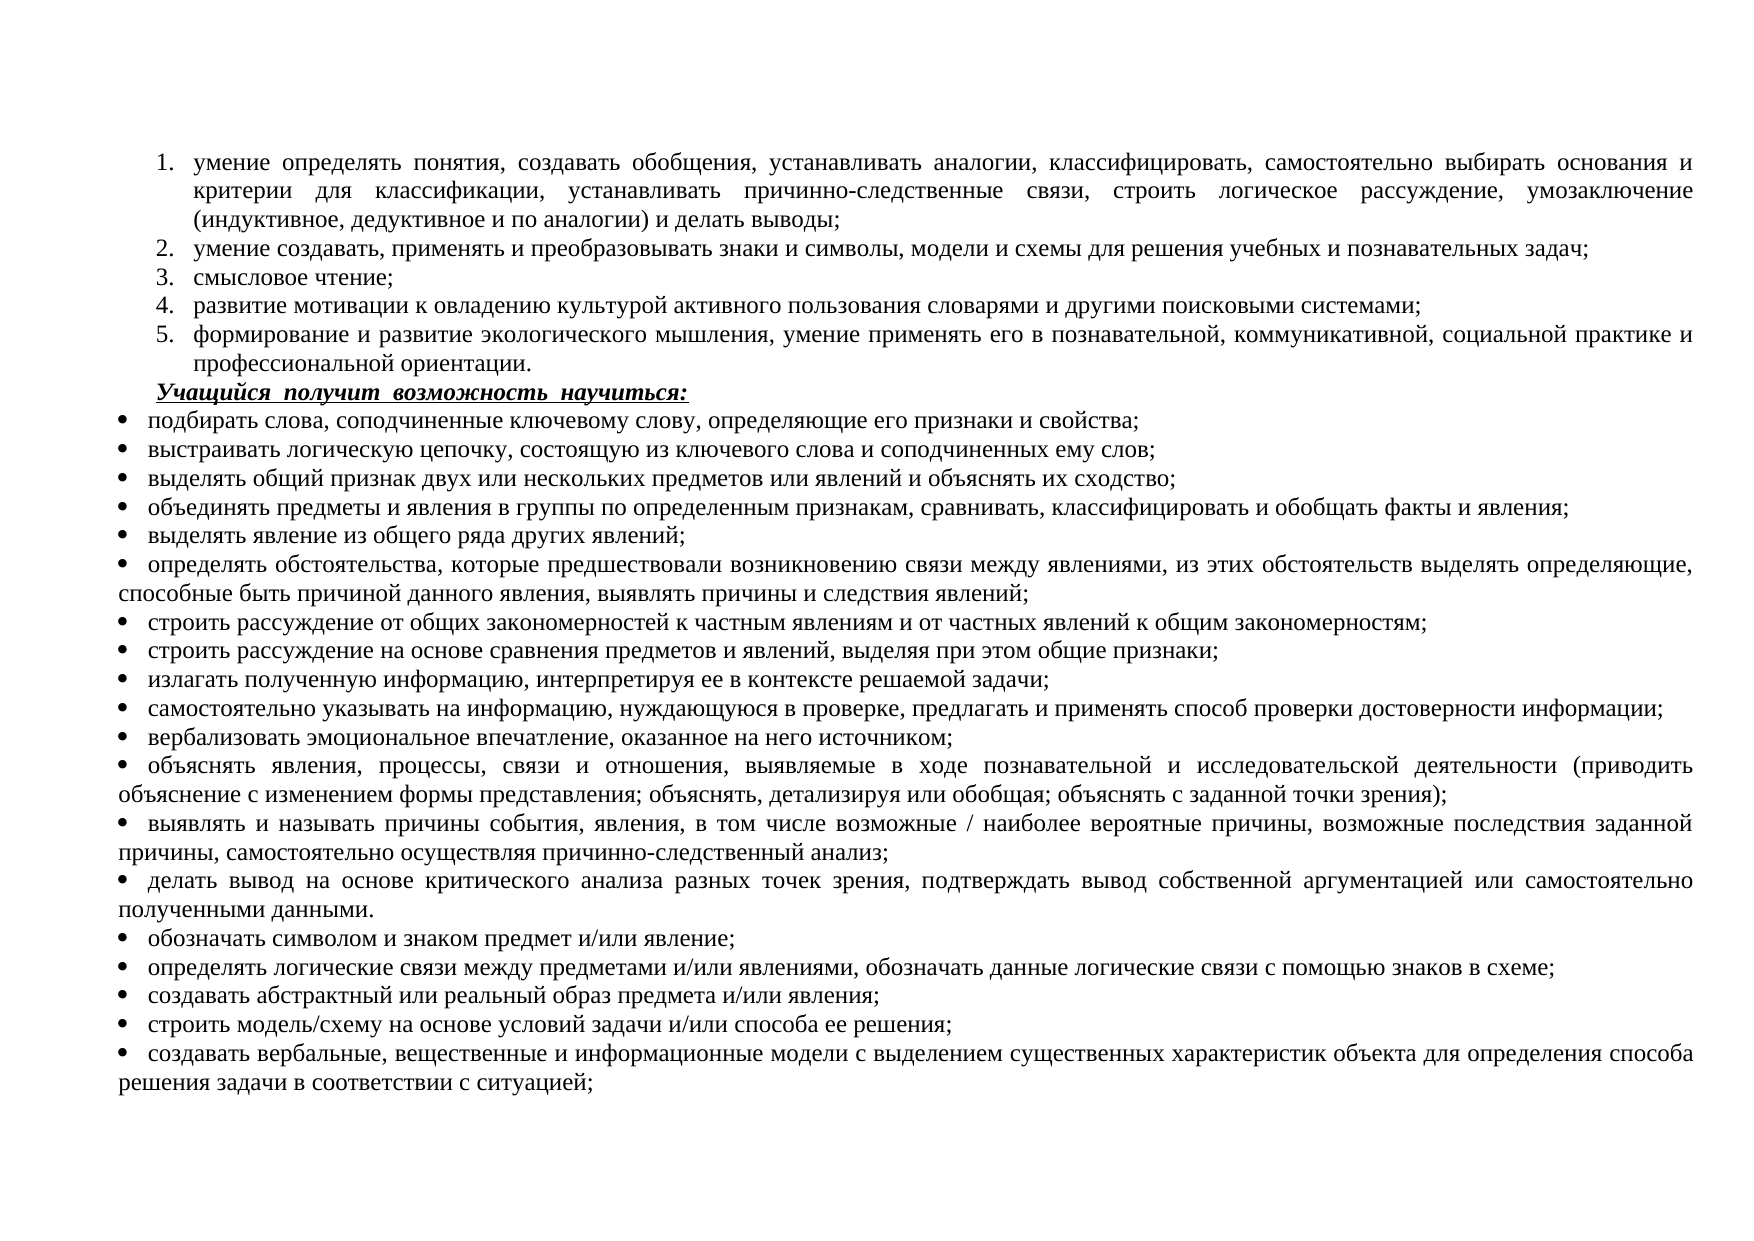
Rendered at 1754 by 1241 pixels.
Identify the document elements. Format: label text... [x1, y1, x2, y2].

list строить рассуждение от общих закономерностей к частным явлениям и от частных явлений к общим закономерностям; [118, 607, 1695, 636]
list излагать полученную информацию, интерпретируя ее в контексте решаемой задачи; [118, 664, 1695, 693]
list объединять предметы и явления в группы по определенным признакам, сравнивать, классифицировать и обобщать факты и явления; [118, 492, 1695, 521]
list выявлять и называть причины события, явления, в том числе возможные / наиболее вероятные причины, возможные последствия заданной причины, самостоятельно осуществляя причинно-следственный анализ; [118, 808, 1695, 866]
list обозначать символом и знаком предмет и/или явление; [118, 923, 1695, 952]
list развитие мотивации к овладению культурой активного пользования словарями и другими поисковыми системами; [156, 291, 1695, 319]
list определять логические связи между предметами и/или явлениями, обозначать данные логические связи с помощью знаков в схеме; [118, 952, 1695, 981]
list вербализовать эмоциональное впечатление, оказанное на него источником; [118, 722, 1695, 751]
text Учащийся получит возможность научиться: [156, 377, 1695, 406]
list строить рассуждение на основе сравнения предметов и явлений, выделяя при этом общие признаки; [118, 636, 1695, 664]
list выделять явление из общего ряда других явлений; [118, 521, 1695, 549]
list объяснять явления, процессы, связи и отношения, выявляемые в ходе познавательной и исследовательской деятельности (приводить объяснение с изменением формы представления; объяснять, детализируя или обобщая; объяснять с заданной точки зрения); [118, 751, 1695, 808]
list подбирать слова, соподчиненные ключевому слову, определяющие его признаки и свойства; [118, 406, 1695, 434]
list самостоятельно указывать на информацию, нуждающуюся в проверке, предлагать и применять способ проверки достоверности информации; [118, 693, 1695, 722]
list формирование и развитие экологического мышления, умение применять его в познавательной, коммуникативной, социальной практике и профессиональной ориентации. [156, 319, 1695, 377]
list определять обстоятельства, которые предшествовали возникновению связи между явлениями, из этих обстоятельств выделять определяющие, способные быть причиной данного явления, выявлять причины и следствия явлений; [118, 549, 1695, 607]
list выстраивать логическую цепочку, состоящую из ключевого слова и соподчиненных ему слов; [118, 434, 1695, 463]
list создавать абстрактный или реальный образ предмета и/или явления; [118, 981, 1695, 1009]
list строить модель/схему на основе условий задачи и/или способа ее решения; [118, 1009, 1695, 1038]
list умение создавать, применять и преобразовывать знаки и символы, модели и схемы для решения учебных и познавательных задач; [156, 233, 1695, 262]
list умение определять понятия, создавать обобщения, устанавливать аналогии, классифицировать, самостоятельно выбирать основания и критерии для классификации, устанавливать причинно-следственные связи, строить логическое рассуждение, умозаключение (индуктивное, дедуктивное и по аналогии) и делать выводы; [156, 147, 1695, 233]
list выделять общий признак двух или нескольких предметов или явлений и объяснять их сходство; [118, 463, 1695, 492]
list создавать вербальные, вещественные и информационные модели с выделением существенных характеристик объекта для определения способа решения задачи в соответствии с ситуацией; [118, 1038, 1695, 1096]
list смысловое чтение; [156, 262, 1695, 291]
list делать вывод на основе критического анализа разных точек зрения, подтверждать вывод собственной аргументацией или самостоятельно полученными данными. [118, 866, 1695, 923]
